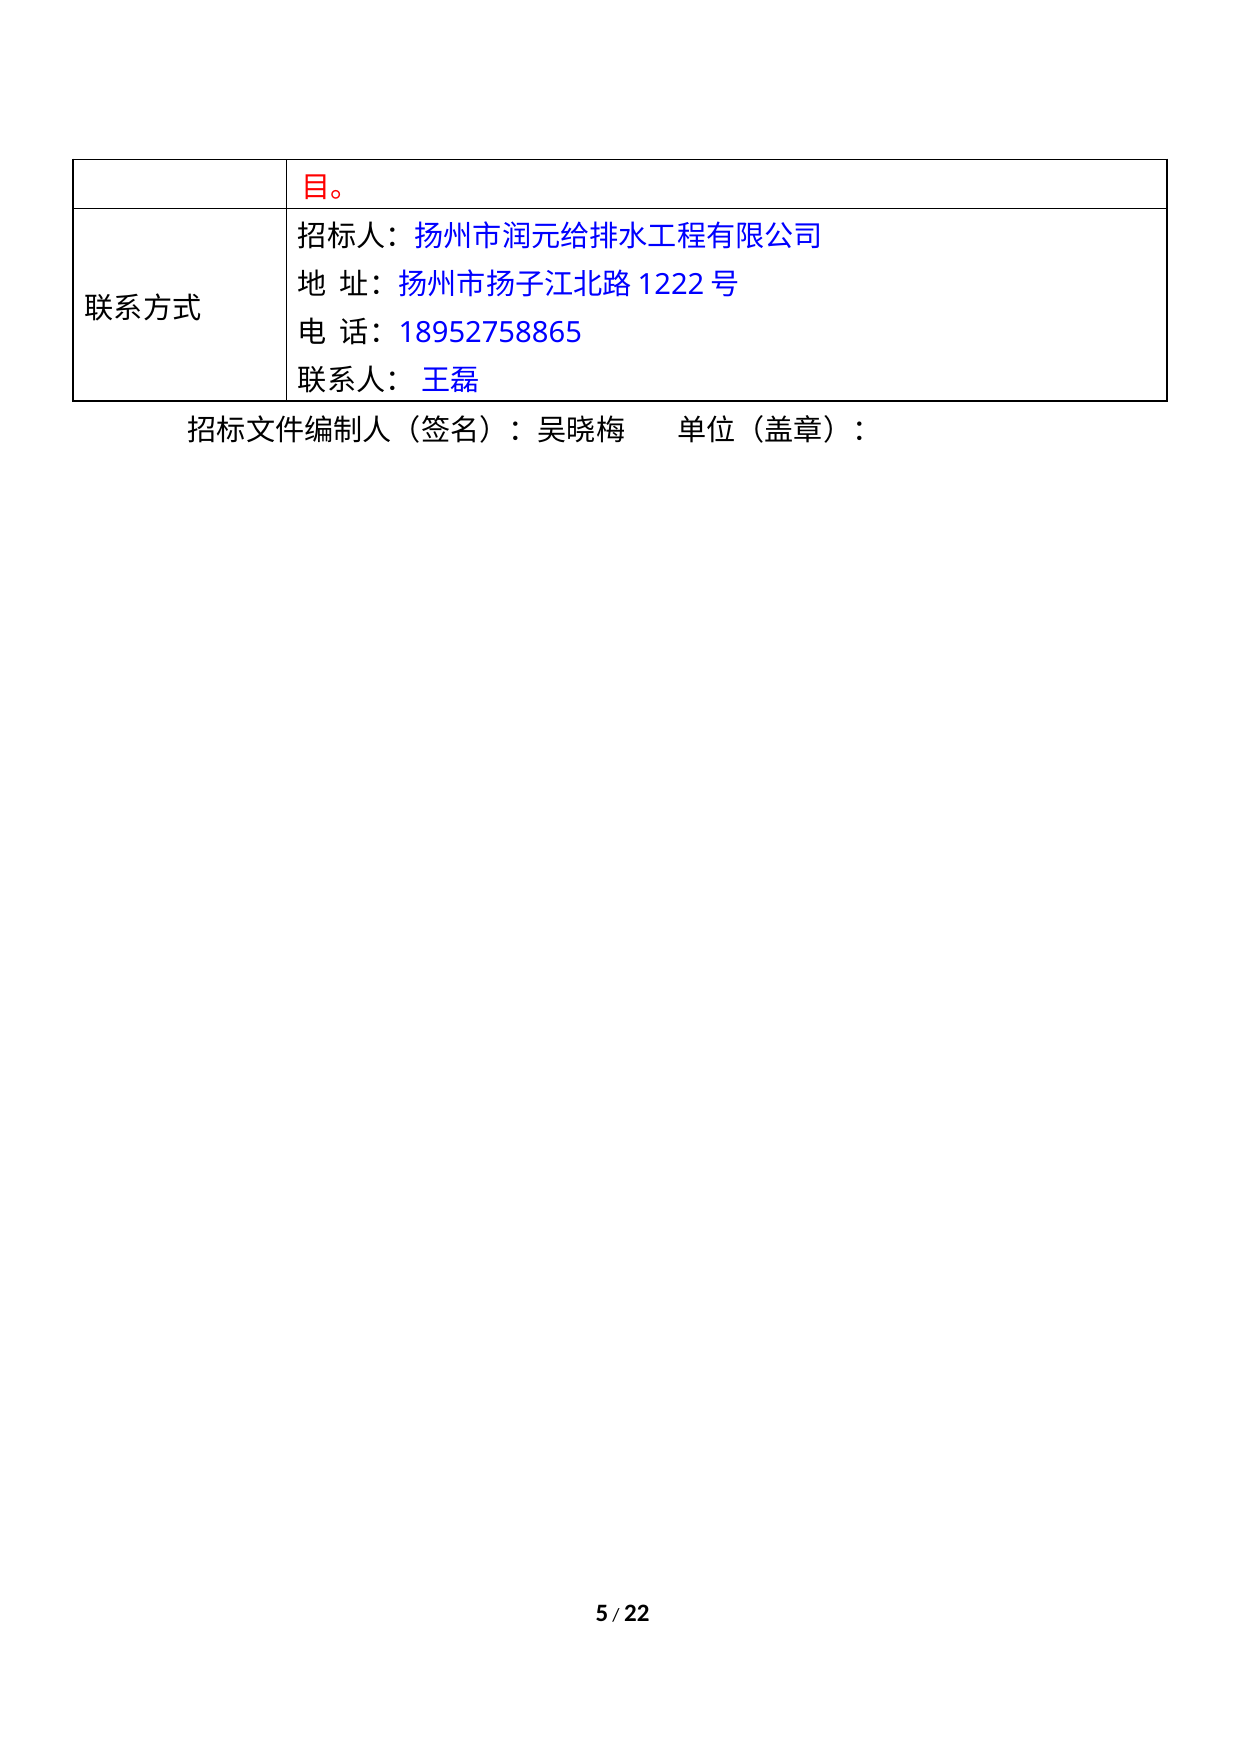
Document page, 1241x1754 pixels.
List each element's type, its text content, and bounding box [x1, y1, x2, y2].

table_cell 招标人：扬州市润元给排水工程有限公司 地 址：扬州市扬子江北路1222号 电 话：18952758865 联系人： 王磊 [287, 209, 1166, 400]
text 招标文件编制人（签名）：吴晓梅 单位（盖章）： [187, 402, 1053, 450]
table_cell 其他 [74, 160, 286, 207]
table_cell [287, 160, 1166, 207]
table_cell 联系方式 [74, 209, 286, 400]
